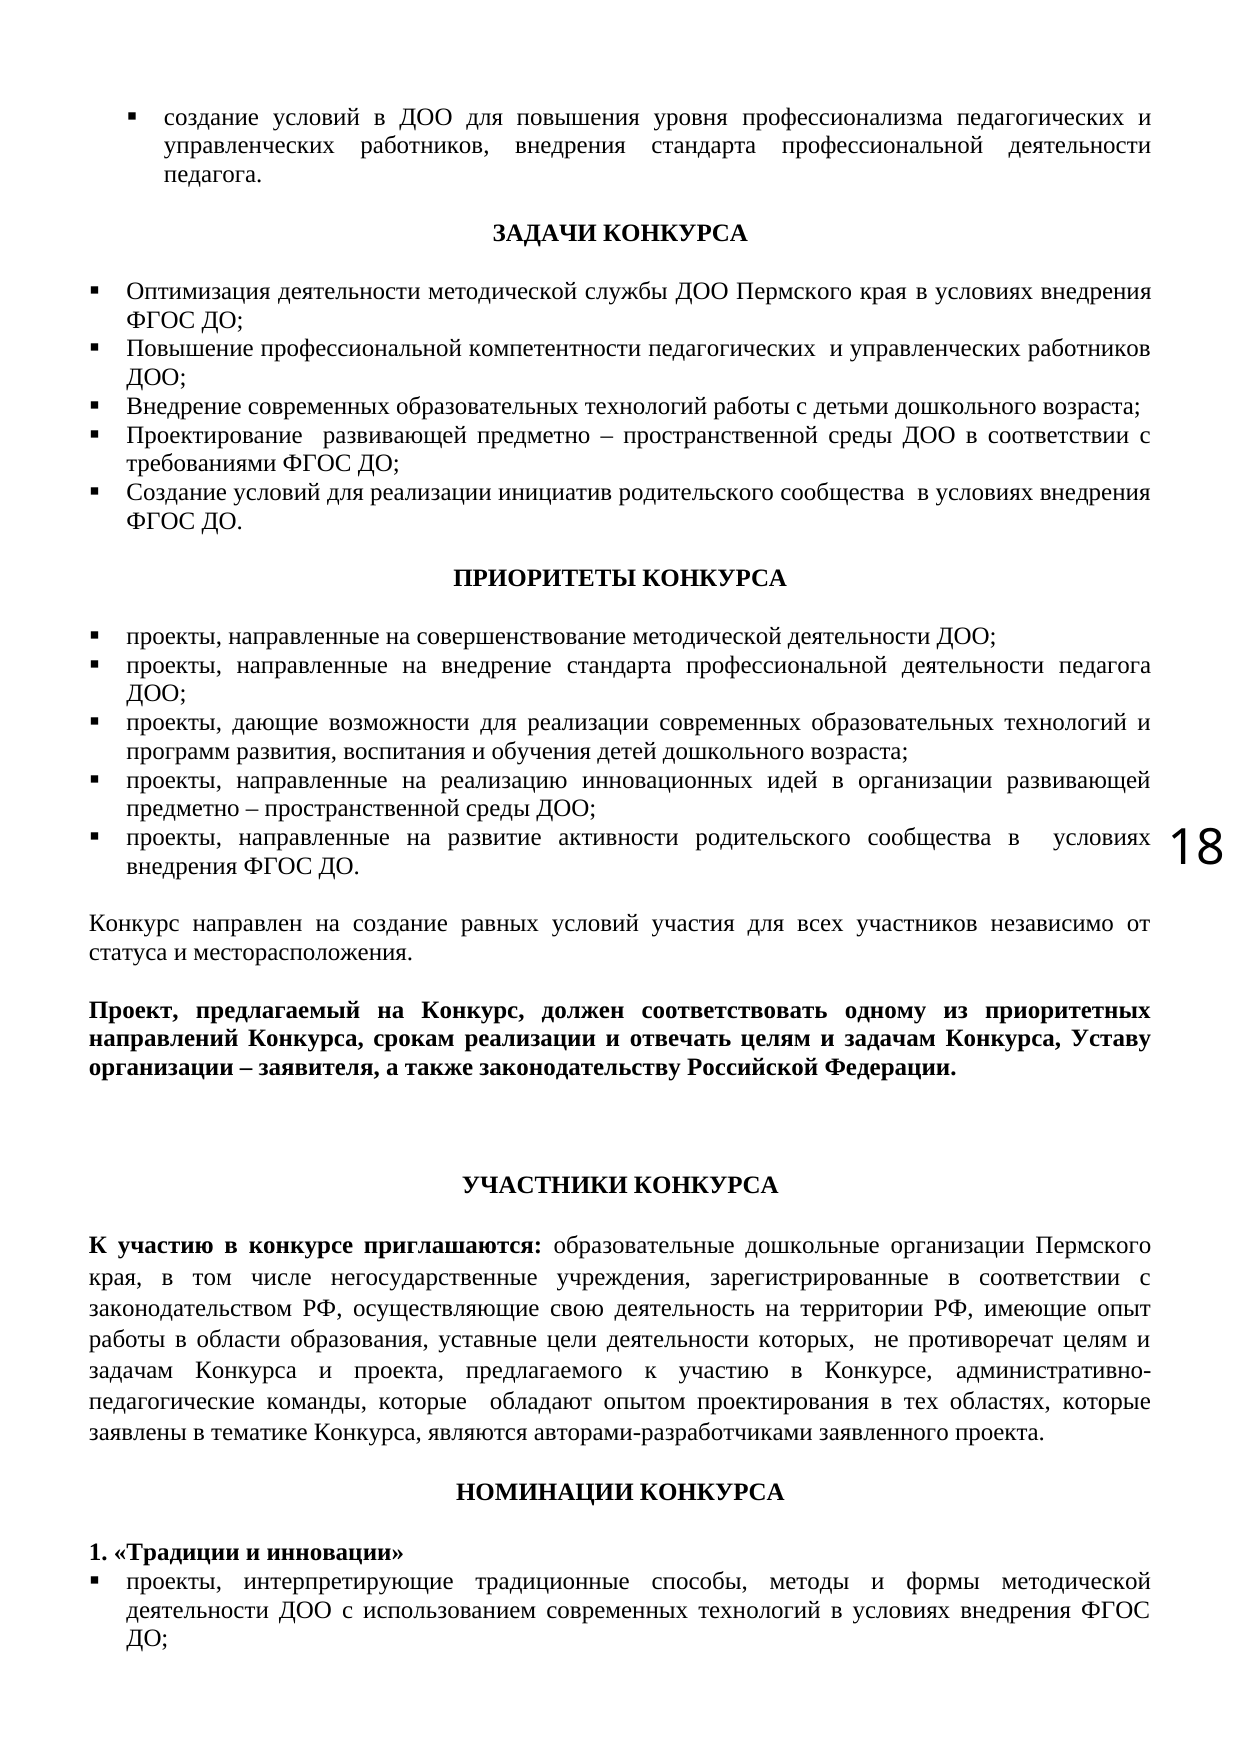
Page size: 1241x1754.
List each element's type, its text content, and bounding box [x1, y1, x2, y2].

list проекты, дающие возможности для реализации современных образовательных технологий и программ развития, воспитания и обучения детей дошкольного возраста; [89, 707, 1152, 765]
list проекты, направленные на внедрение стандарта профессиональной деятельности педагога ДОО; [89, 650, 1152, 707]
text Проект, предлагаемый на Конкурс, должен соответствовать одному из приоритетных направлений Конкурса, срокам реализации и отвечать целям и задачам Конкурса, Уставу организации – заявителя, а также законодательству Российской Федерации. [89, 995, 1152, 1081]
list Проектирование развивающей предметно – пространственной среды ДОО в соответствии с требованиями ФГОС ДО; [89, 420, 1152, 477]
list Внедрение современных образовательных технологий работы с детьми дошкольного возраста; [89, 391, 1152, 420]
text УЧАСТНИКИ КОНКУРСА [89, 1170, 1152, 1199]
text 1. «Традиции и инновации» [89, 1537, 1152, 1566]
list создание условий в ДОО для повышения уровня профессионализма педагогических и управленческих работников, внедрения стандарта профессиональной деятельности педагога. [126, 102, 1152, 188]
list Повышение профессиональной компетентности педагогических и управленческих работников ДОО; [89, 333, 1152, 391]
text К участию в конкурсе приглашаются: образовательные дошкольные организации Пермского края, в том числе негосударственные учреждения, зарегистрированные в соответствии с законодательством РФ, осуществляющие свою деятельность на территории РФ, имеющие опыт работы в области образования, уставные цели деятельности которых, не противоречат целям и задачам Конкурса и проекта, предлагаемого к участию в Конкурсе, административно-педагогические команды, которые обладают опытом проектирования в тех областях, которые заявлены в тематике Конкурса, являются авторами-разработчиками заявленного проекта. [89, 1231, 1152, 1446]
list Создание условий для реализации инициатив родительского сообщества в условиях внедрения ФГОС ДО. [89, 477, 1152, 535]
list проекты, направленные на реализацию инновационных идей в организации развивающей предметно – пространственной среды ДОО; [89, 765, 1152, 822]
text Конкурс направлен на создание равных условий участия для всех участников независимо от статуса и месторасположения. [89, 908, 1152, 966]
text ЗАДАЧИ КОНКУРСА [89, 218, 1152, 247]
list проекты, направленные на совершенствование методической деятельности ДОО; [89, 621, 1152, 650]
list проекты, интерпретирующие традиционные способы, методы и формы методической деятельности ДОО с использованием современных технологий в условиях внедрения ФГОС ДО; [89, 1566, 1152, 1652]
list Оптимизация деятельности методической службы ДОО Пермского края в условиях внедрения ФГОС ДО; [89, 276, 1152, 333]
list проекты, направленные на развитие активности родительского сообщества в условиях внедрения ФГОС ДО. [89, 822, 1152, 880]
text НОМИНАЦИИ КОНКУРСА [89, 1477, 1152, 1506]
text ПРИОРИТЕТЫ КОНКУРСА [89, 563, 1152, 592]
